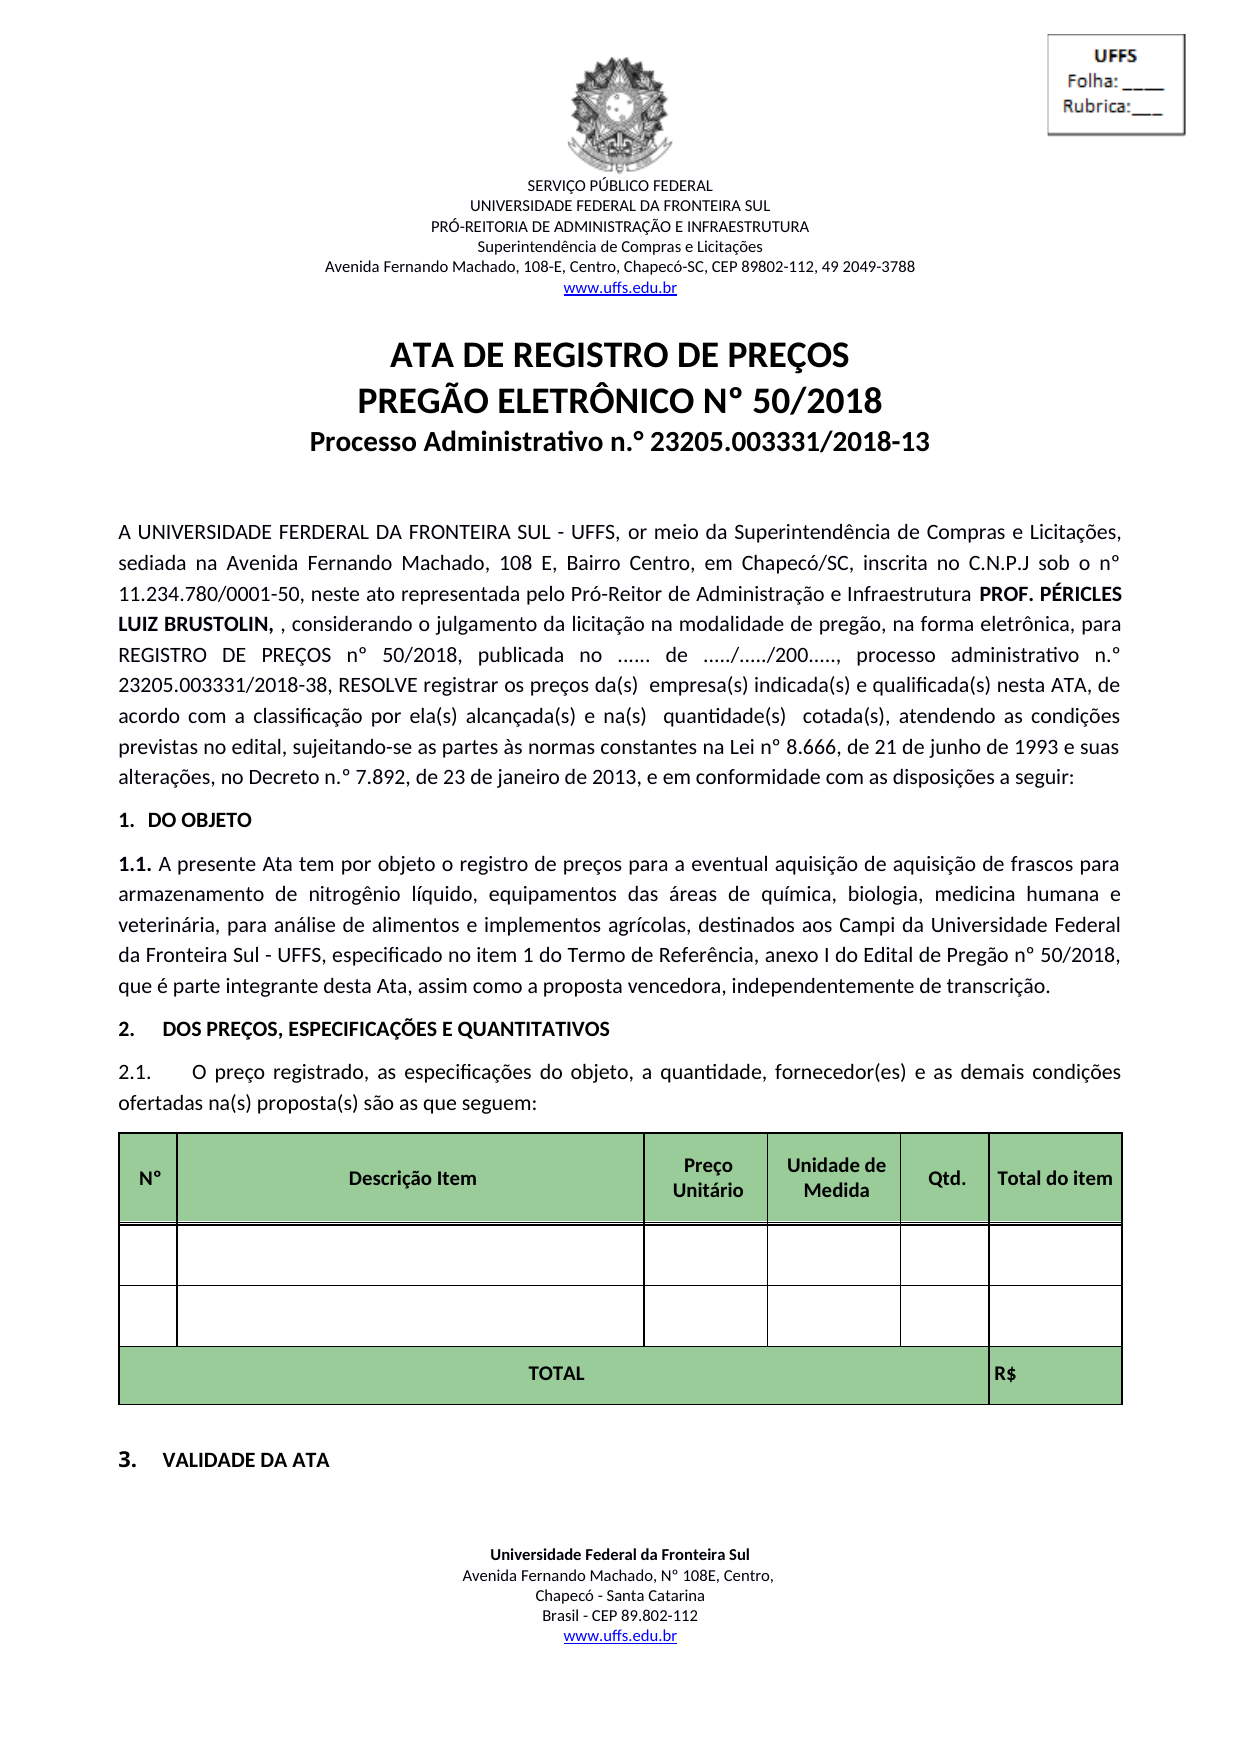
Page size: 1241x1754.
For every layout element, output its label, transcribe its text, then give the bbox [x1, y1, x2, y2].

text ATA DE REGISTRO DE PREÇOS [118, 331, 1122, 377]
list VALIDADE DA ATA [118, 1444, 1122, 1474]
table_cell [990, 1286, 1121, 1346]
table_header Qtd. [901, 1134, 988, 1221]
table_cell [768, 1226, 900, 1285]
table_cell R$ [990, 1347, 1121, 1404]
picture [1047, 34, 1189, 141]
text PREGÃO ELETRÔNICO Nº 50/2018 [118, 377, 1122, 423]
table_cell [645, 1286, 767, 1346]
list DOS PREÇOS, ESPECIFICAÇÕES E QUANTITATIVOS [118, 1015, 1122, 1042]
table_header Preço Unitário [645, 1134, 767, 1221]
text Processo Administrativo n.° 23205.003331/2018-13 [118, 423, 1122, 459]
picture [567, 57, 673, 177]
list O preço registrado, as especificações do objeto, a quantidade, fornecedor(es) e as demais condições ofertadas na(s) proposta(s) são as que seguem: [118, 1058, 1122, 1116]
list DO OBJETO [118, 807, 1122, 833]
text A UNIVERSIDADE FERDERAL DA FRONTEIRA SUL - UFFS, or meio da Superintendência de Compras e Licitações, sediada na Avenida Fernando Machado, 108 E, Bairro Centro, em Chapecó/SC, inscrita no C.N.P.J sob o nº 11.234.780/0001-50, neste ato representada pelo Pró-Reitor de Administração e Infraestrutura PROF. PÉRICLES LUIZ BRUSTOLIN, , considerando o julgamento da licitação na modalidade de pregão, na forma eletrônica, para REGISTRO DE PREÇOS nº 50/2018, publicada no ...... de ...../...../200....., processo administrativo n.º 23205.003331/2018-38, RESOLVE registrar os preços da(s) empresa(s) indicada(s) e qualificada(s) nesta ATA, de acordo com a classificação por ela(s) alcançada(s) e na(s) quantidade(s) cotada(s), atendendo as condições previstas no edital, sujeitando-se as partes às normas constantes na Lei nº 8.666, de 21 de junho de 1993 e suas alterações, no Decreto n.º 7.892, de 23 de janeiro de 2013, e em conformidade com as disposições a seguir: [118, 518, 1122, 790]
table_header Nº [120, 1134, 176, 1221]
table_cell [901, 1286, 988, 1346]
table_cell [768, 1286, 900, 1346]
table_cell [178, 1286, 643, 1346]
table_cell TOTAL [120, 1347, 988, 1404]
text 1.1. A presente Ata tem por objeto o registro de preços para a eventual aquisição de aquisição de frascos para armazenamento de nitrogênio líquido, equipamentos das áreas de química, biologia, medicina humana e veterinária, para análise de alimentos e implementos agrícolas, destinados aos Campi da Universidade Federal da Fronteira Sul - UFFS, especificado no item 1 do Termo de Referência, anexo I do Edital de Pregão nº 50/2018, que é parte integrante desta Ata, assim como a proposta vencedora, independentemente de transcrição. [118, 850, 1122, 999]
table_cell [120, 1286, 176, 1346]
table_header Descrição Item [178, 1134, 643, 1221]
table_header Unidade de Medida [768, 1134, 900, 1221]
table_cell [990, 1226, 1121, 1285]
table_cell [178, 1226, 643, 1285]
table_cell [901, 1226, 988, 1285]
table_cell [120, 1226, 176, 1285]
table_header Total do item [990, 1134, 1121, 1221]
table_cell [645, 1226, 767, 1285]
